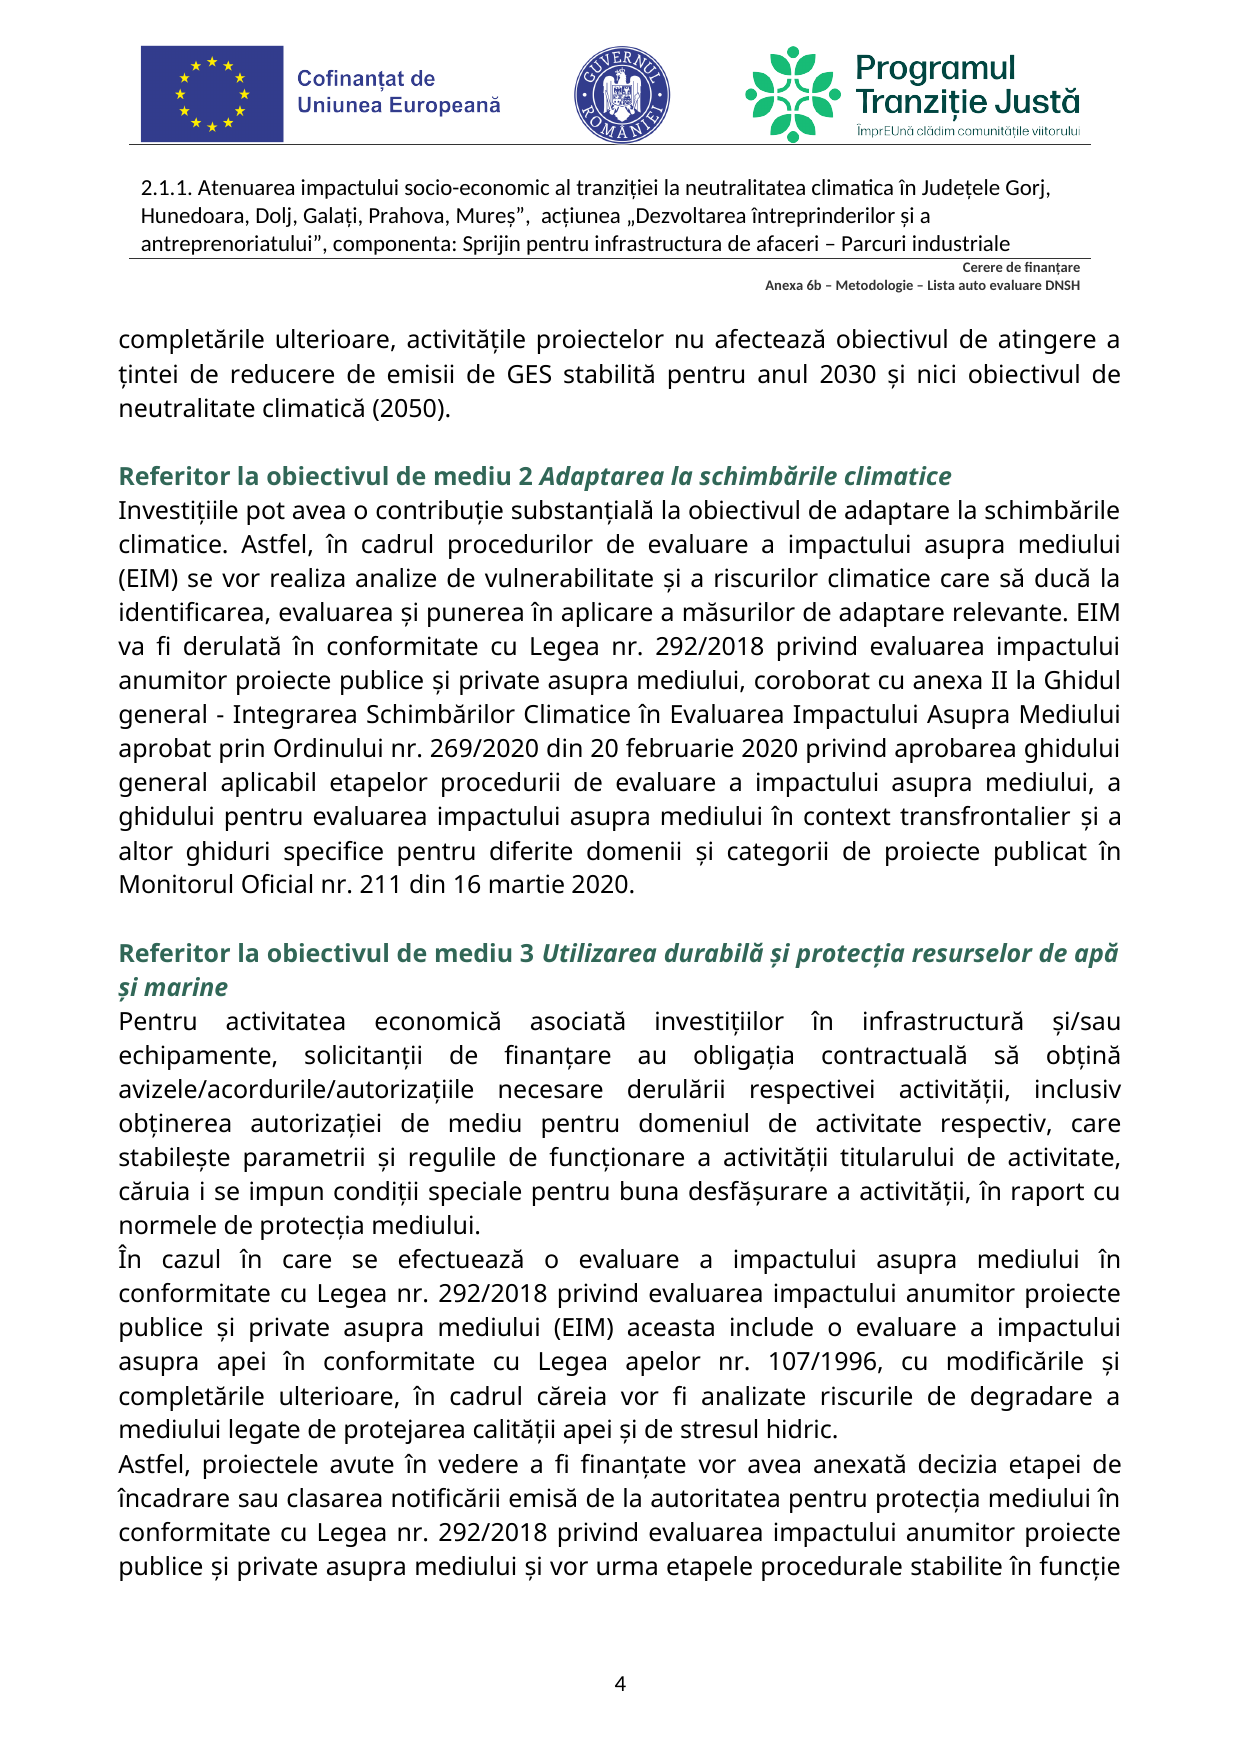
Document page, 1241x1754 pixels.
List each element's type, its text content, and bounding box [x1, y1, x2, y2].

text Referitor la obiectivul de mediu 2 Adaptarea la schimbările climatice [118, 458, 1122, 492]
text Pentru activitatea economică asociată investițiilor în infrastructură și/sau echipamente, solicitanții de finanțare au obligația contractuală să obțină avizele/acordurile/autorizațiile necesare derulării respectivei activității, inclusiv obținerea autorizației de mediu pentru domeniul de activitate respectiv, care stabilește parametrii și regulile de funcționare a activității titularului de activitate, căruia i se impun condiții speciale pentru buna desfășurare a activității, în raport cu normele de protecția mediului. [118, 1003, 1122, 1242]
text Referitor la obiectivul de mediu 3 Utilizarea durabilă și protecția resurselor de apă și marine [118, 935, 1122, 1003]
text În cazul în care se efectuează o evaluare a impactului asupra mediului în conformitate cu Legea nr. 292/2018 privind evaluarea impactului anumitor proiecte publice şi private asupra mediului (EIM) aceasta include o evaluare a impactului asupra apei în conformitate cu Legea apelor nr. 107/1996, cu modificările și completările ulterioare, în cadrul căreia vor fi analizate riscurile de degradare a mediului legate de protejarea calității apei și de stresul hidric. [118, 1242, 1122, 1446]
text Investițiile pot avea o contribuție substanțială la obiectivul de adaptare la schimbările climatice. Astfel, în cadrul procedurilor de evaluare a impactului asupra mediului (EIM) se vor realiza analize de vulnerabilitate și a riscurilor climatice care să ducă la identificarea, evaluarea și punerea în aplicare a măsurilor de adaptare relevante. EIM va fi derulată în conformitate cu Legea nr. 292/2018 privind evaluarea impactului anumitor proiecte publice şi private asupra mediului, coroborat cu anexa II la Ghidul general - Integrarea Schimbărilor Climatice în Evaluarea Impactului Asupra Mediului aprobat prin Ordinului nr. 269/2020 din 20 februarie 2020 privind aprobarea ghidului general aplicabil etapelor procedurii de evaluare a impactului asupra mediului, a ghidului pentru evaluarea impactului asupra mediului în context transfrontalier şi a altor ghiduri specifice pentru diferite domenii şi categorii de proiecte publicat în Monitorul Oficial nr. 211 din 16 martie 2020. [118, 492, 1122, 901]
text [118, 322, 1122, 424]
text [118, 1446, 1122, 1582]
